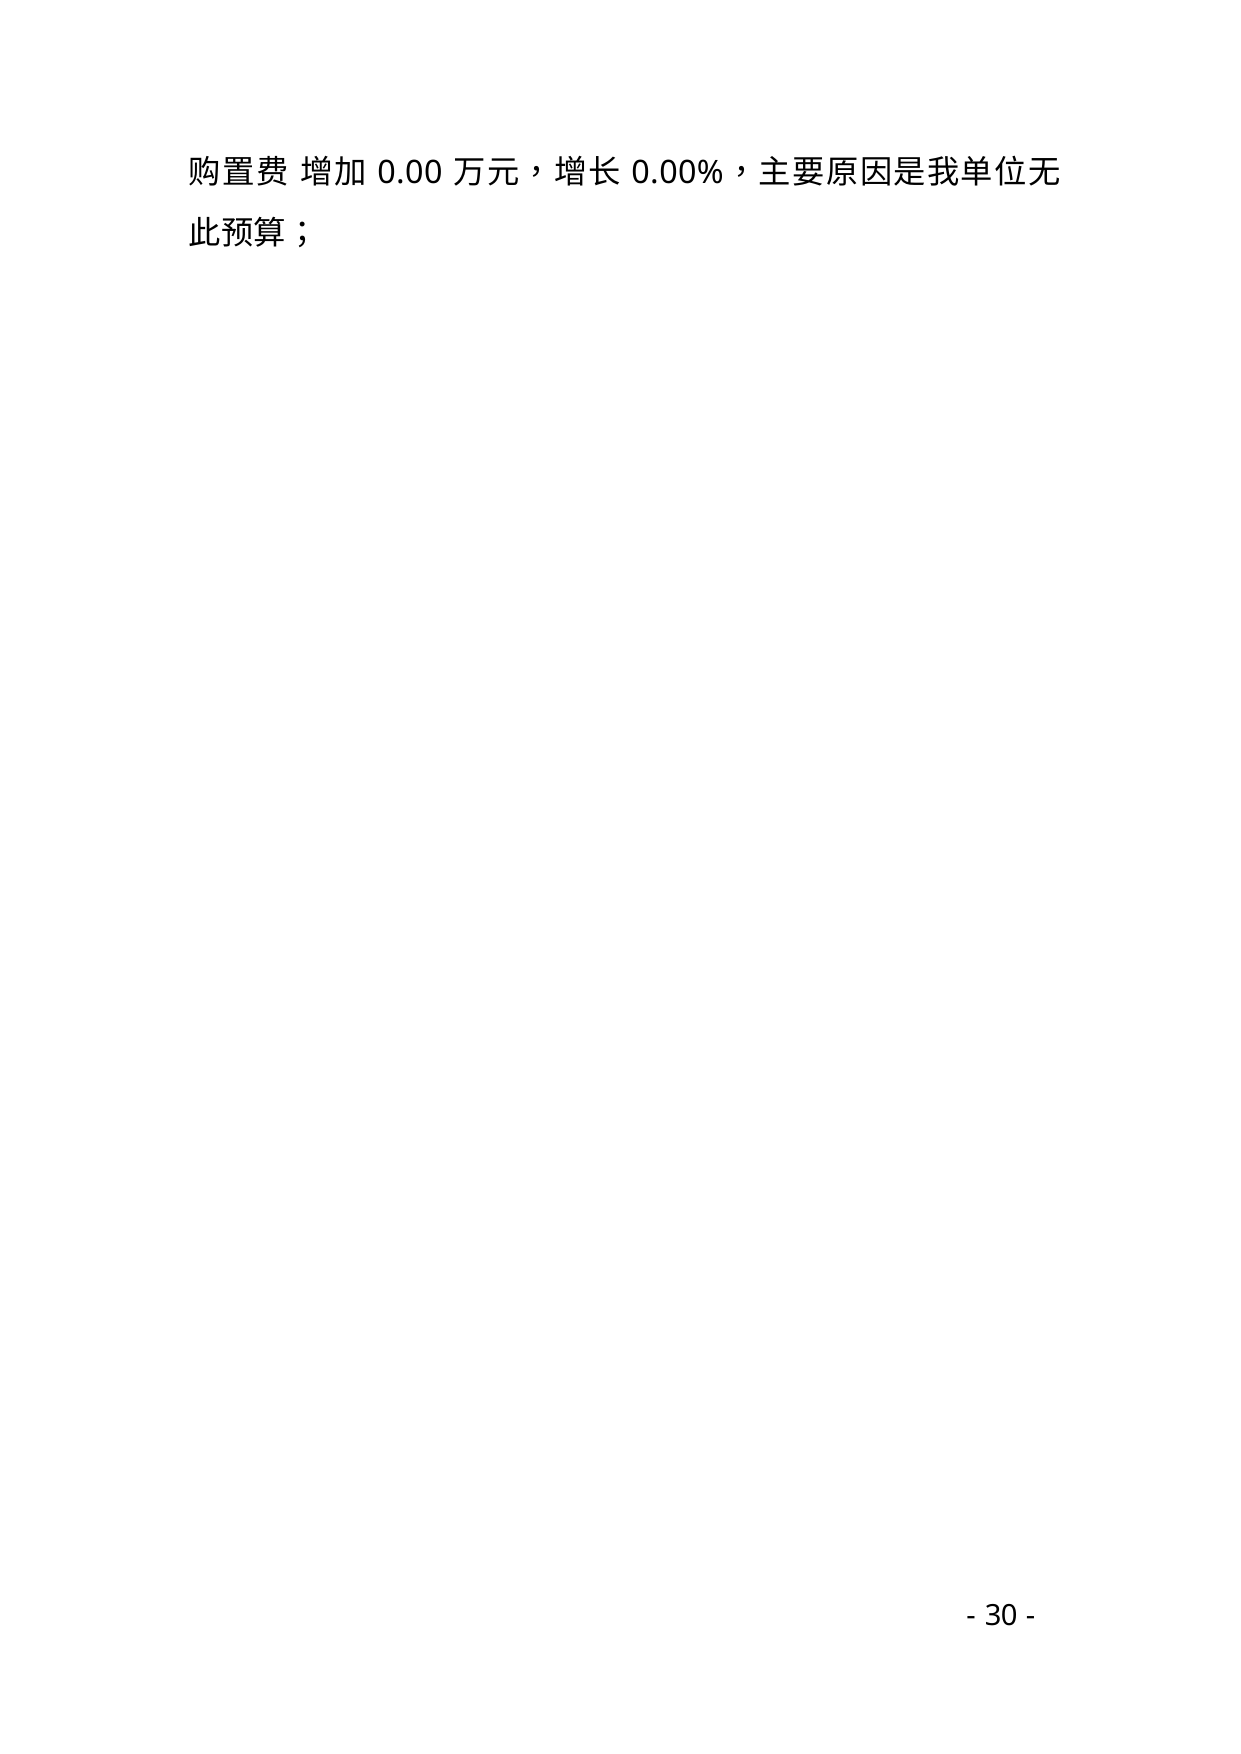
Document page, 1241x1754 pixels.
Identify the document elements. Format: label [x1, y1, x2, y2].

text [188, 149, 1062, 254]
